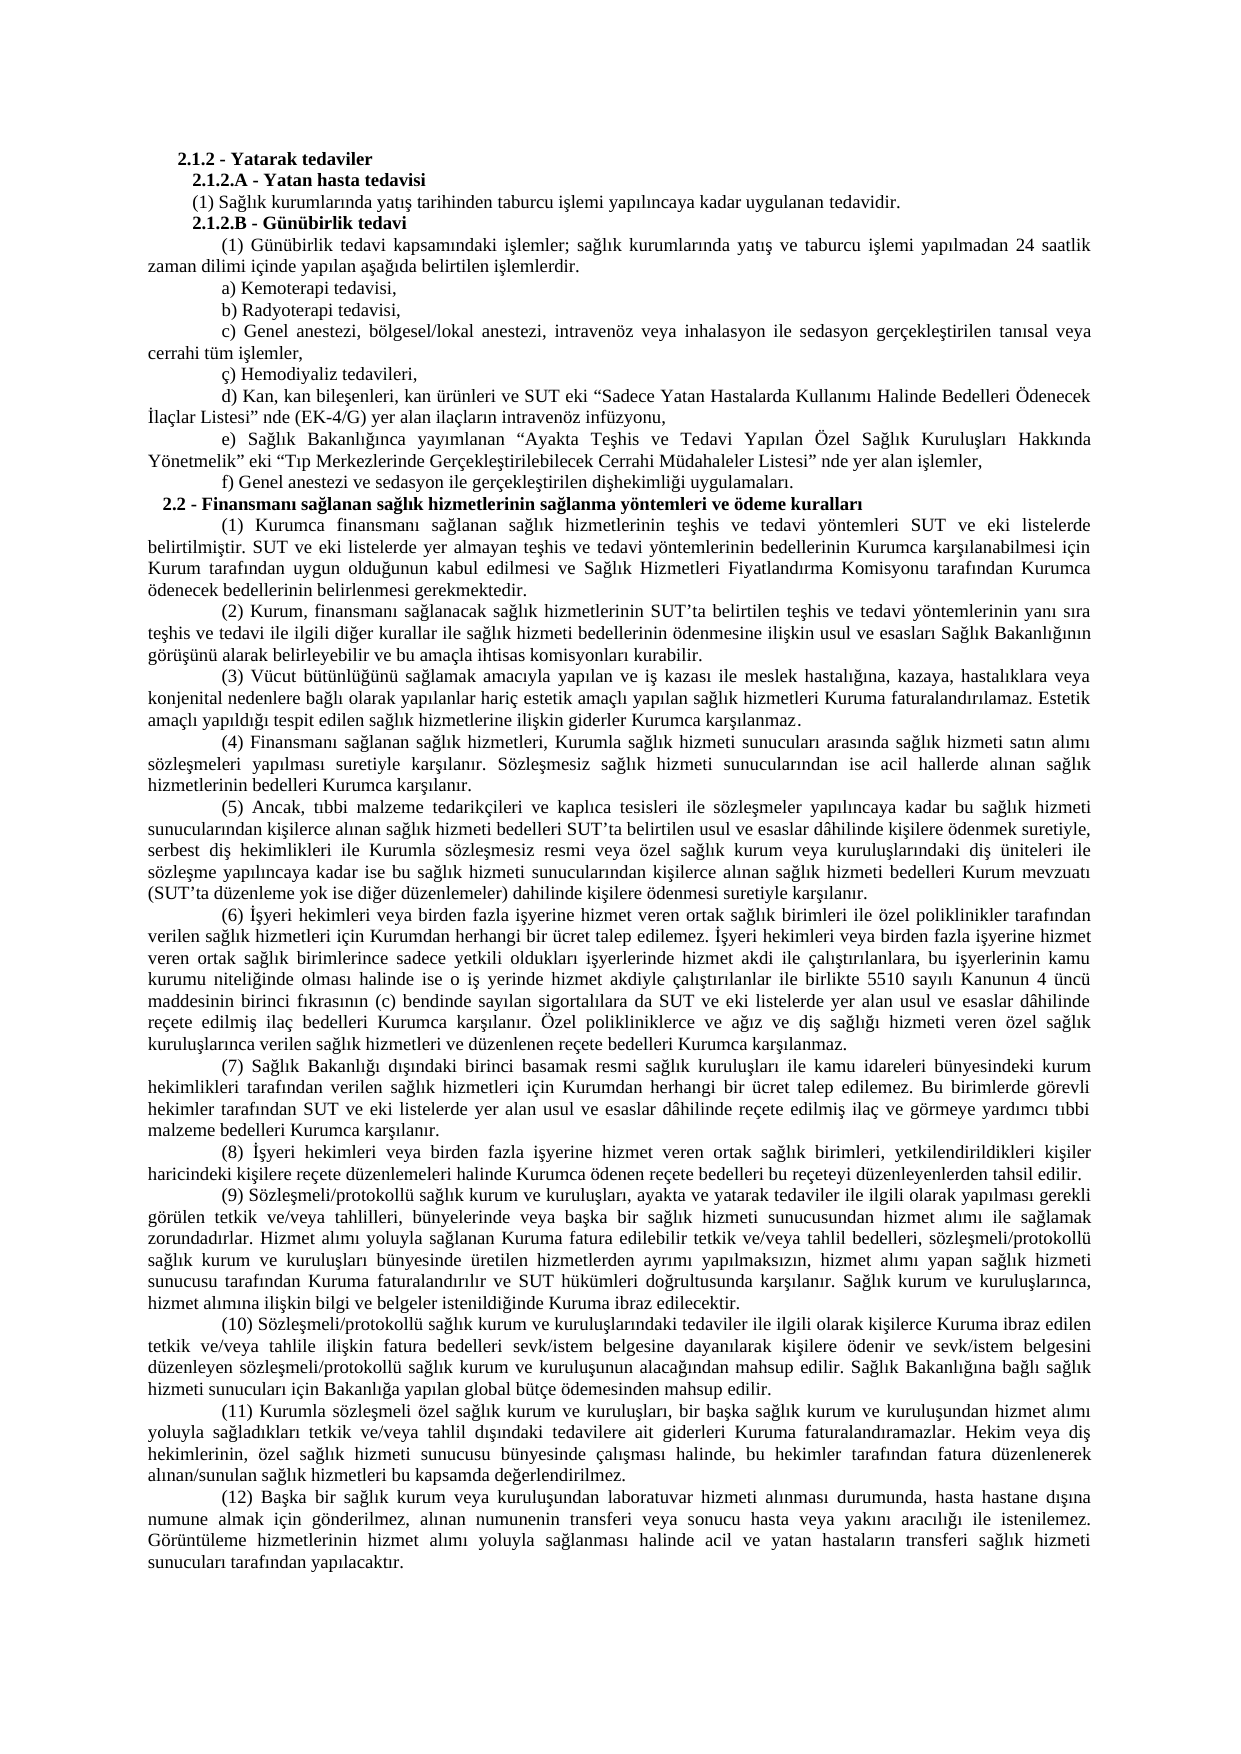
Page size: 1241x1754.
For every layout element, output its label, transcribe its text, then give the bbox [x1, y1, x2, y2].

text (7) Sağlık Bakanlığı dışındaki birinci basamak resmi sağlık kuruluşları ile kamu idareleri bünyesindeki kurum hekimlikleri tarafından verilen sağlık hizmetleri için Kurumdan herhangi bir ücret talep edilemez. Bu birimlerde görevli hekimler tarafından SUT ve eki listelerde yer alan usul ve esaslar dâhilinde reçete edilmiş ilaç ve görmeye yardımcı tıbbi malzeme bedelleri Kurumca karşılanır. [148, 1141, 1093, 1227]
subtitle 2.1.2.A - Yatan hasta tedavisi [148, 255, 1093, 277]
text c) Genel anestezi, bölgesel/lokal anestezi, intravenöz veya inhalasyon ile sedasyon gerçekleştirilen tanısal veya cerrahi tüm işlemler, [148, 406, 1093, 449]
text (8) İşyeri hekimleri veya birden fazla işyerine hizmet veren ortak sağlık birimleri, yetkilendirildikleri kişiler haricindeki kişilere reçete düzenlemeleri halinde Kurumca ödenen reçete bedelleri bu reçeteyi düzenleyenlerden tahsil edilir. [148, 1227, 1093, 1270]
text (4) Finansmanı sağlanan sağlık hizmetleri, Kurumla sağlık hizmeti sunucuları arasında sağlık hizmeti satın alımı sözleşmeleri yapılması suretiyle karşılanır. Sözleşmesiz sağlık hizmeti sunucularından ise acil hallerde alınan sağlık hizmetlerinin bedelleri Kurumca karşılanır. [148, 817, 1093, 882]
text (1) Sağlık Bakanlığınca yayımlanan “Sağlık Bakanlığınca Sunulan Evde Sağlık Hizmetlerinin Uygulama Usul ve Esasları Hakkında Yönerge” doğrultusunda Sağlık Bakanlığına bağlı sağlık hizmet sunucuları bünyesinde oluşturulan evde sağlık hizmeti vermek üzere kurulmuş olan birimlerce verilen sağlık hizmetleridir. [148, 169, 1093, 234]
text a) Kemoterapi tedavisi, [148, 363, 1093, 385]
text b) Radyoterapi tedavisi, [148, 385, 1093, 406]
subtitle 2.1.2.B - Günübirlik tedavi [192, 298, 1093, 320]
text (6) İşyeri hekimleri veya birden fazla işyerine hizmet veren ortak sağlık birimleri ile özel poliklinikler tarafından verilen sağlık hizmetleri için Kurumdan herhangi bir ücret talep edilemez. İşyeri hekimleri veya birden fazla işyerine hizmet veren ortak sağlık birimlerince sadece yetkili oldukları işyerlerinde hizmet akdi ile çalıştırılanlara, bu işyerlerinin kamu kurumu niteliğinde olması halinde ise o iş yerinde hizmet akdiyle çalıştırılanlar ile birlikte 5510 sayılı Kanunun 4 üncü maddesinin birinci fıkrasının (c) bendinde sayılan sigortalılara da SUT ve eki listelerde yer alan usul ve esaslar dâhilinde reçete edilmiş ilaç bedelleri Kurumca karşılanır. Özel polikliniklerce ve ağız ve diş sağlığı hizmeti veren özel sağlık kuruluşlarınca verilen sağlık hizmetleri ve düzenlenen reçete bedelleri Kurumca karşılanmaz. [148, 990, 1093, 1141]
text (9) Sözleşmeli/protokollü sağlık kurum ve kuruluşları, ayakta ve yatarak tedaviler ile ilgili olarak yapılması gerekli görülen tetkik ve/veya tahlilleri, bünyelerinde veya başka bir sağlık hizmeti sunucusundan hizmet alımı ile sağlamak zorundadırlar. Hizmet alımı yoluyla sağlanan Kuruma fatura edilebilir tetkik ve/veya tahlil bedelleri, sözleşmeli/protokollü sağlık kurum ve kuruluşları bünyesinde üretilen hizmetlerden ayrımı yapılmaksızın, hizmet alımı yapan sağlık hizmeti sunucusu tarafından Kuruma faturalandırılır ve SUT hükümleri doğrultusunda karşılanır. Sağlık kurum ve kuruluşlarınca, hizmet alımına ilişkin bilgi ve belgeler istenildiğinde Kuruma ibraz edilecektir. [148, 1270, 1093, 1399]
text ç) Hemodiyaliz tedavileri, [148, 449, 1093, 471]
text (1) Kurumca finansmanı sağlanan sağlık hizmetlerinin teşhis ve tedavi yöntemleri SUT ve eki listelerde belirtilmiştir. SUT ve eki listelerde yer almayan teşhis ve tedavi yöntemlerinin bedellerinin Kurumca karşılanabilmesi için Kurum tarafından uygun olduğunun kabul edilmesi ve Sağlık Hizmetleri Fiyatlandırma Komisyonu tarafından Kurumca ödenecek bedellerinin belirlenmesi gerekmektedir. [148, 600, 1093, 687]
text (10) Sözleşmeli/protokollü sağlık kurum ve kuruluşlarındaki tedaviler ile ilgili olarak kişilerce Kuruma ibraz edilen tetkik ve/veya tahlile ilişkin fatura bedelleri sevk/istem belgesine dayanılarak kişilere ödenir ve sevk/istem belgesini düzenleyen sözleşmeli/protokollü sağlık kurum ve kuruluşunun alacağından mahsup edilir. Sağlık Bakanlığına bağlı sağlık hizmeti sunucuları için Bakanlığa yapılan global bütçe ödemesinden mahsup edilir. [148, 1399, 1093, 1486]
text e) Sağlık Bakanlığınca yayımlanan “Ayakta Teşhis ve Tedavi Yapılan Özel Sağlık Kuruluşları Hakkında Yönetmelik” eki “Tıp Merkezlerinde Gerçekleştirilebilecek Cerrahi Müdahaleler Listesi” nde yer alan işlemler, [148, 514, 1093, 557]
text (1) Günübirlik tedavi kapsamındaki işlemler; sağlık kurumlarında yatış ve taburcu işlemi yapılmadan 24 saatlik zaman dilimi içinde yapılan aşağıda belirtilen işlemlerdir. [148, 320, 1093, 363]
text (2) Kurum, finansmanı sağlanacak sağlık hizmetlerinin SUT’ta belirtilen teşhis ve tedavi yöntemlerinin yanı sıra teşhis ve tedavi ile ilgili diğer kurallar ile sağlık hizmeti bedellerinin ödenmesine ilişkin usul ve esasları Sağlık Bakanlığının görüşünü alarak belirleyebilir ve bu amaçla ihtisas komisyonları kurabilir. [148, 687, 1093, 751]
text (5) Ancak, tıbbi malzeme tedarikçileri ve kaplıca tesisleri ile sözleşmeler yapılıncaya kadar bu sağlık hizmeti sunucularından kişilerce alınan sağlık hizmeti bedelleri SUT’ta belirtilen usul ve esaslar dâhilinde kişilere ödenmek suretiyle, serbest diş hekimlikleri ile Kurumla sözleşmesiz resmi veya özel sağlık kurum veya kuruluşlarındaki diş üniteleri ile sözleşme yapılıncaya kadar ise bu sağlık hizmeti sunucularından kişilerce alınan sağlık hizmeti bedelleri Kurum mevzuatı (SUT’ta düzenleme yok ise diğer düzenlemeler) dahilinde kişilere ödenmesi suretiyle karşılanır. [148, 882, 1093, 990]
text (11) Kurumla sözleşmeli özel sağlık kurum ve kuruluşları, bir başka sağlık kurum ve kuruluşundan hizmet alımı yoluyla sağladıkları tetkik ve/veya tahlil dışındaki tedavilere ait giderleri Kuruma faturalandıramazlar. Hekim veya diş hekimlerinin, özel sağlık hizmeti sunucusu bünyesinde çalışması halinde, bu hekimler tarafından fatura düzenlenerek alınan/sunulan sağlık hizmetleri bu kapsamda değerlendirilmez. [148, 1486, 1093, 1572]
text (3) Vücut bütünlüğünü sağlamak amacıyla yapılan ve iş kazası ile meslek hastalığına, kazaya, hastalıklara veya konjenital nedenlere bağlı olarak yapılanlar hariç estetik amaçlı yapılan sağlık hizmetleri Kuruma faturalandırılamaz. Estetik amaçlı yapıldığı tespit edilen sağlık hizmetlerine ilişkin giderler Kurumca karşılanmaz. [148, 751, 1093, 817]
text f) Genel anestezi ve sedasyon ile gerçekleştirilen dişhekimliği uygulamaları. [148, 557, 1093, 579]
subtitle 2.2 - Finansmanı sağlanan sağlık hizmetlerinin sağlanma yöntemleri ve ödeme kuralları [148, 579, 1093, 600]
subtitle 2.1.1.A - Evde sağlık hizmetleri [148, 148, 1093, 169]
text (1) Sağlık kurumlarında yatış tarihinden taburcu işlemi yapılıncaya kadar uygulanan tedavidir. [148, 277, 1093, 298]
subtitle 2.1.2 - Yatarak tedaviler [148, 234, 1093, 255]
text d) Kan, kan bileşenleri, kan ürünleri ve SUT eki “Sadece Yatan Hastalarda Kullanımı Halinde Bedelleri Ödenecek İlaçlar Listesi” nde (EK-4/G) yer alan ilaçların intravenöz infüzyonu, [148, 471, 1093, 514]
